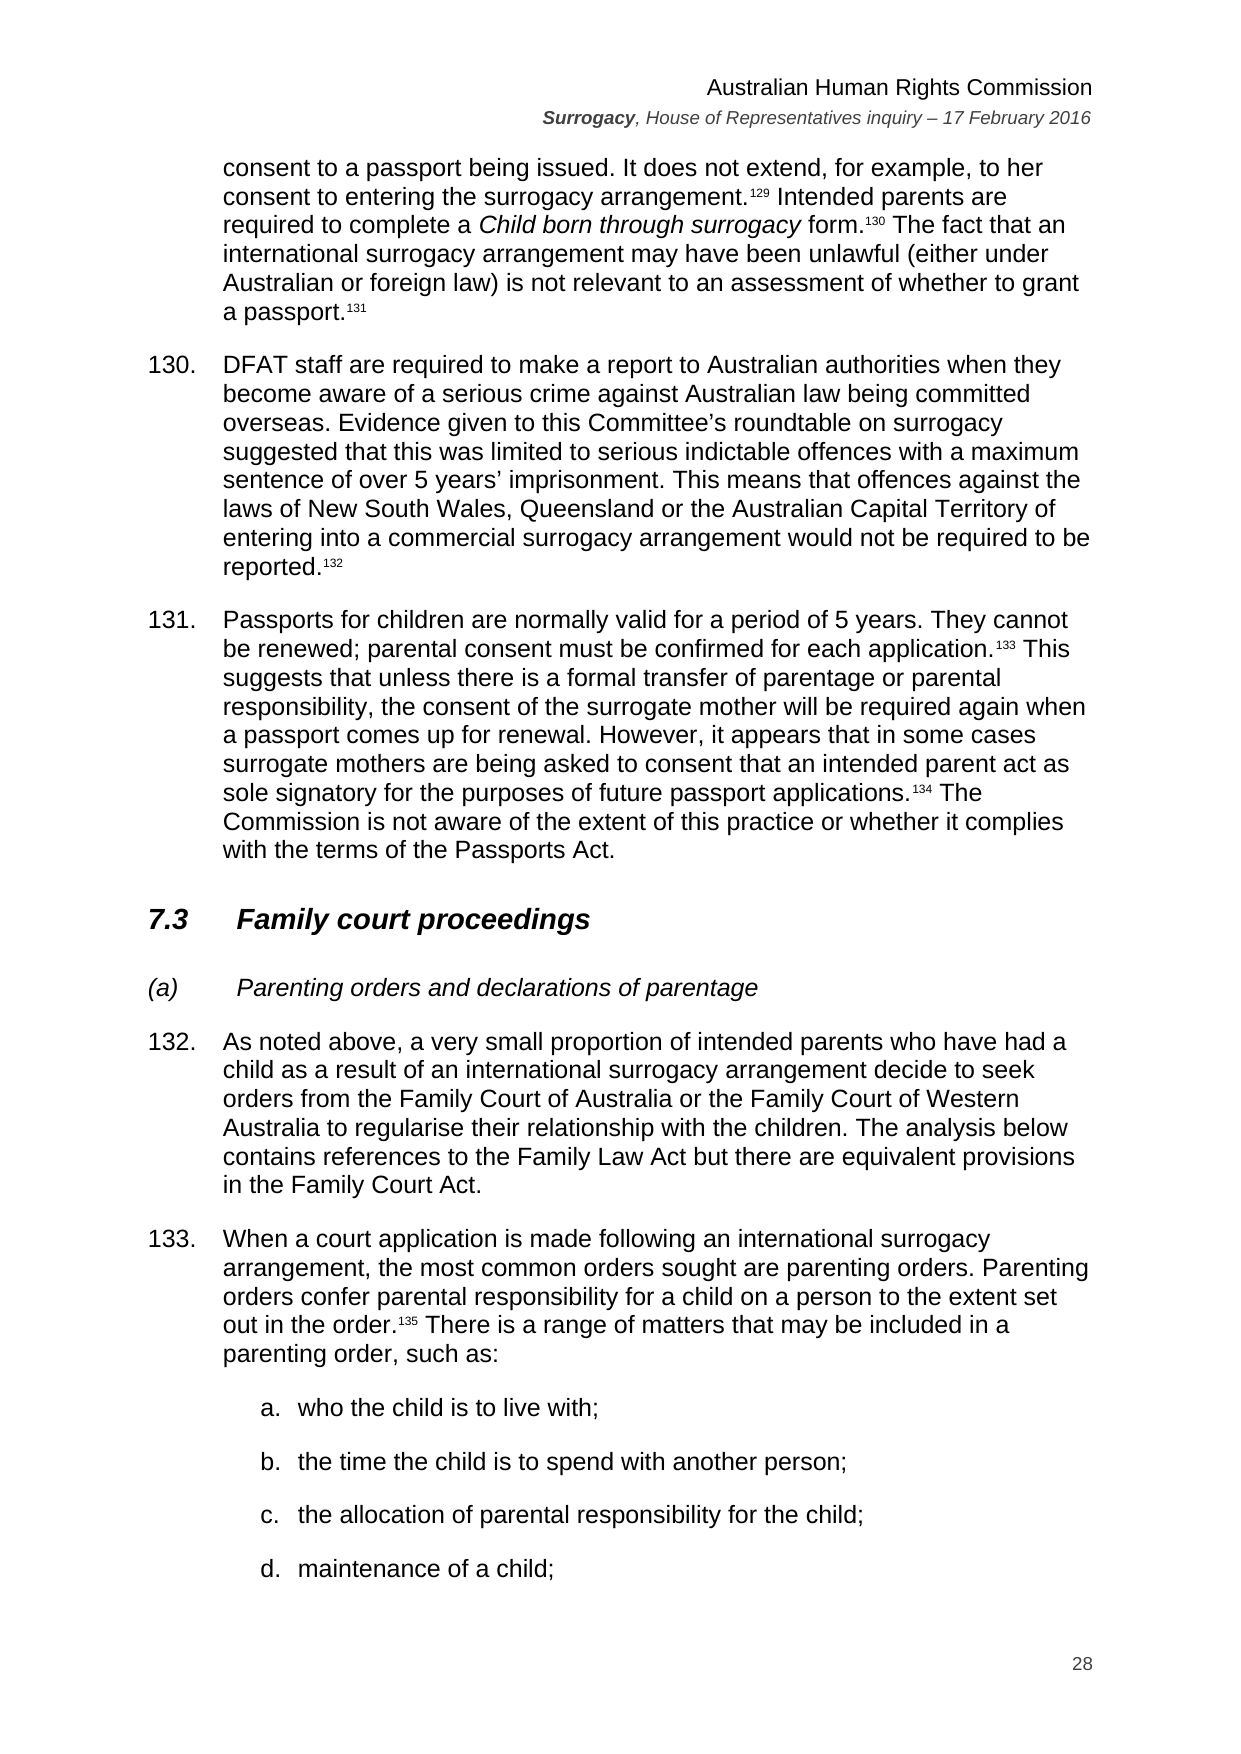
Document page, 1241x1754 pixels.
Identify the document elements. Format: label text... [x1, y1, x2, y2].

text As noted above, a very small proportion of intended parents who have had a child as a result of an international surrogacy arrangement decide to seek orders from the Family Court of Australia or the Family Court of Western Australia to regularise their relationship with the children. The analysis below contains references to the Family Law Act but there are equivalent provisions in the Family Court Act. [148, 1027, 1092, 1199]
text When a court application is made following an international surrogacy arrangement, the most common orders sought are parenting orders. Parenting orders confer parental responsibility for a child on a person to the extent set out in the order. There is a range of matters that may be included in a parenting order, such as: [148, 1224, 1092, 1368]
text Passports for children are normally valid for a period of 5 years. They cannot be renewed; parental consent must be confirmed for each application. This suggests that unless there is a formal transfer of parentage or parental responsibility, the consent of the surrogate mother will be required again when a passport comes up for renewal. However, it appears that in some cases surrogate mothers are being asked to consent that an intended parent act as sole signatory for the purposes of future passport applications. The Commission is not aware of the extent of this practice or whether it complies with the terms of the Passports Act. [148, 606, 1092, 864]
list the allocation of parental responsibility for the child; [260, 1500, 1092, 1529]
list maintenance of a child; [260, 1554, 1092, 1583]
subtitle Parenting orders and declarations of parentage [148, 973, 1092, 1002]
subtitle Family court proceedings [148, 902, 1092, 935]
list the time the child is to spend with another person; [260, 1447, 1092, 1475]
text DFAT staff are required to make a report to Australian authorities when they become aware of a serious crime against Australian law being committed overseas. Evidence given to this Committee’s roundtable on surrogacy suggested that this was limited to serious indictable offences with a maximum sentence of over 5 years’ imprisonment. This means that offences against the laws of New South Wales, Queensland or the Australian Capital Territory of entering into a commercial surrogacy arrangement would not be required to be reported. [148, 351, 1092, 581]
list who the child is to live with; [260, 1393, 1092, 1422]
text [148, 153, 1092, 326]
